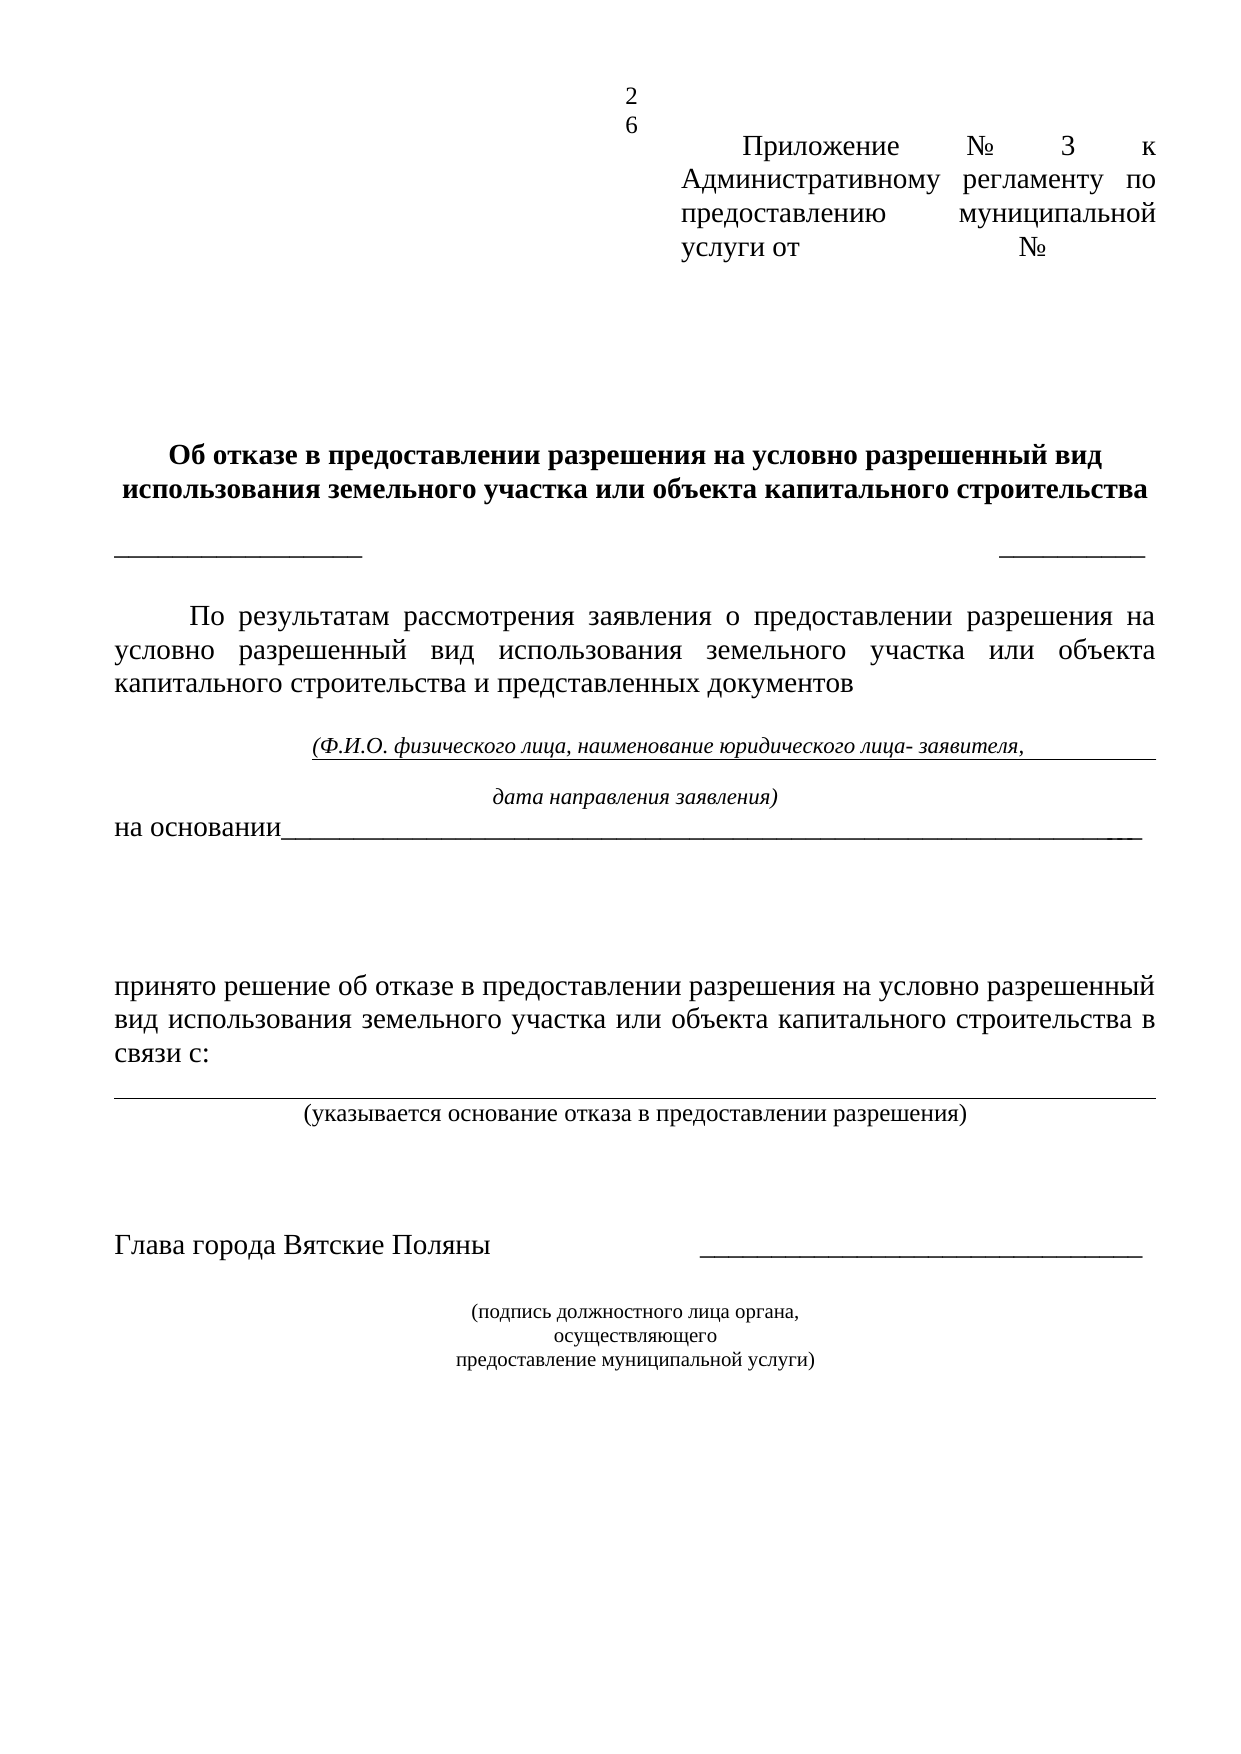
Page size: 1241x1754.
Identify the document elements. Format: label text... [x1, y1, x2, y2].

text принято решение об отказе в предоставлении разрешения на условно разрешенный вид использования земельного участка или объекта капитального строительства в связи с: [114, 968, 1156, 1068]
text _________________ __________ [114, 527, 1156, 561]
text Глава города Вятские Поляны [114, 1227, 1156, 1261]
text По результатам рассмотрения заявления о предоставлении разрешения на условно разрешенный вид использования земельного участка или объекта капитального строительства и представленных документов [114, 598, 1156, 699]
text дата направления заявления) [114, 783, 1156, 809]
text (Ф.И.О. физического лица, наименование юридического лица- заявителя, [312, 732, 1156, 759]
text Об отказе в предоставлении разрешения на условно разрешенный вид использования земельного участка или объекта капитального строительства [114, 437, 1156, 504]
text Приложение № 3 к Административному регламенту по предоставлению муниципальной услуги от № [675, 128, 1156, 262]
text (указывается основание отказа в предоставлении разрешения) [114, 1099, 1156, 1127]
text (подпись должностного лица органа, осуществляющего предоставление муниципальной услуги) [114, 1298, 1156, 1371]
text на основании [114, 809, 1156, 843]
